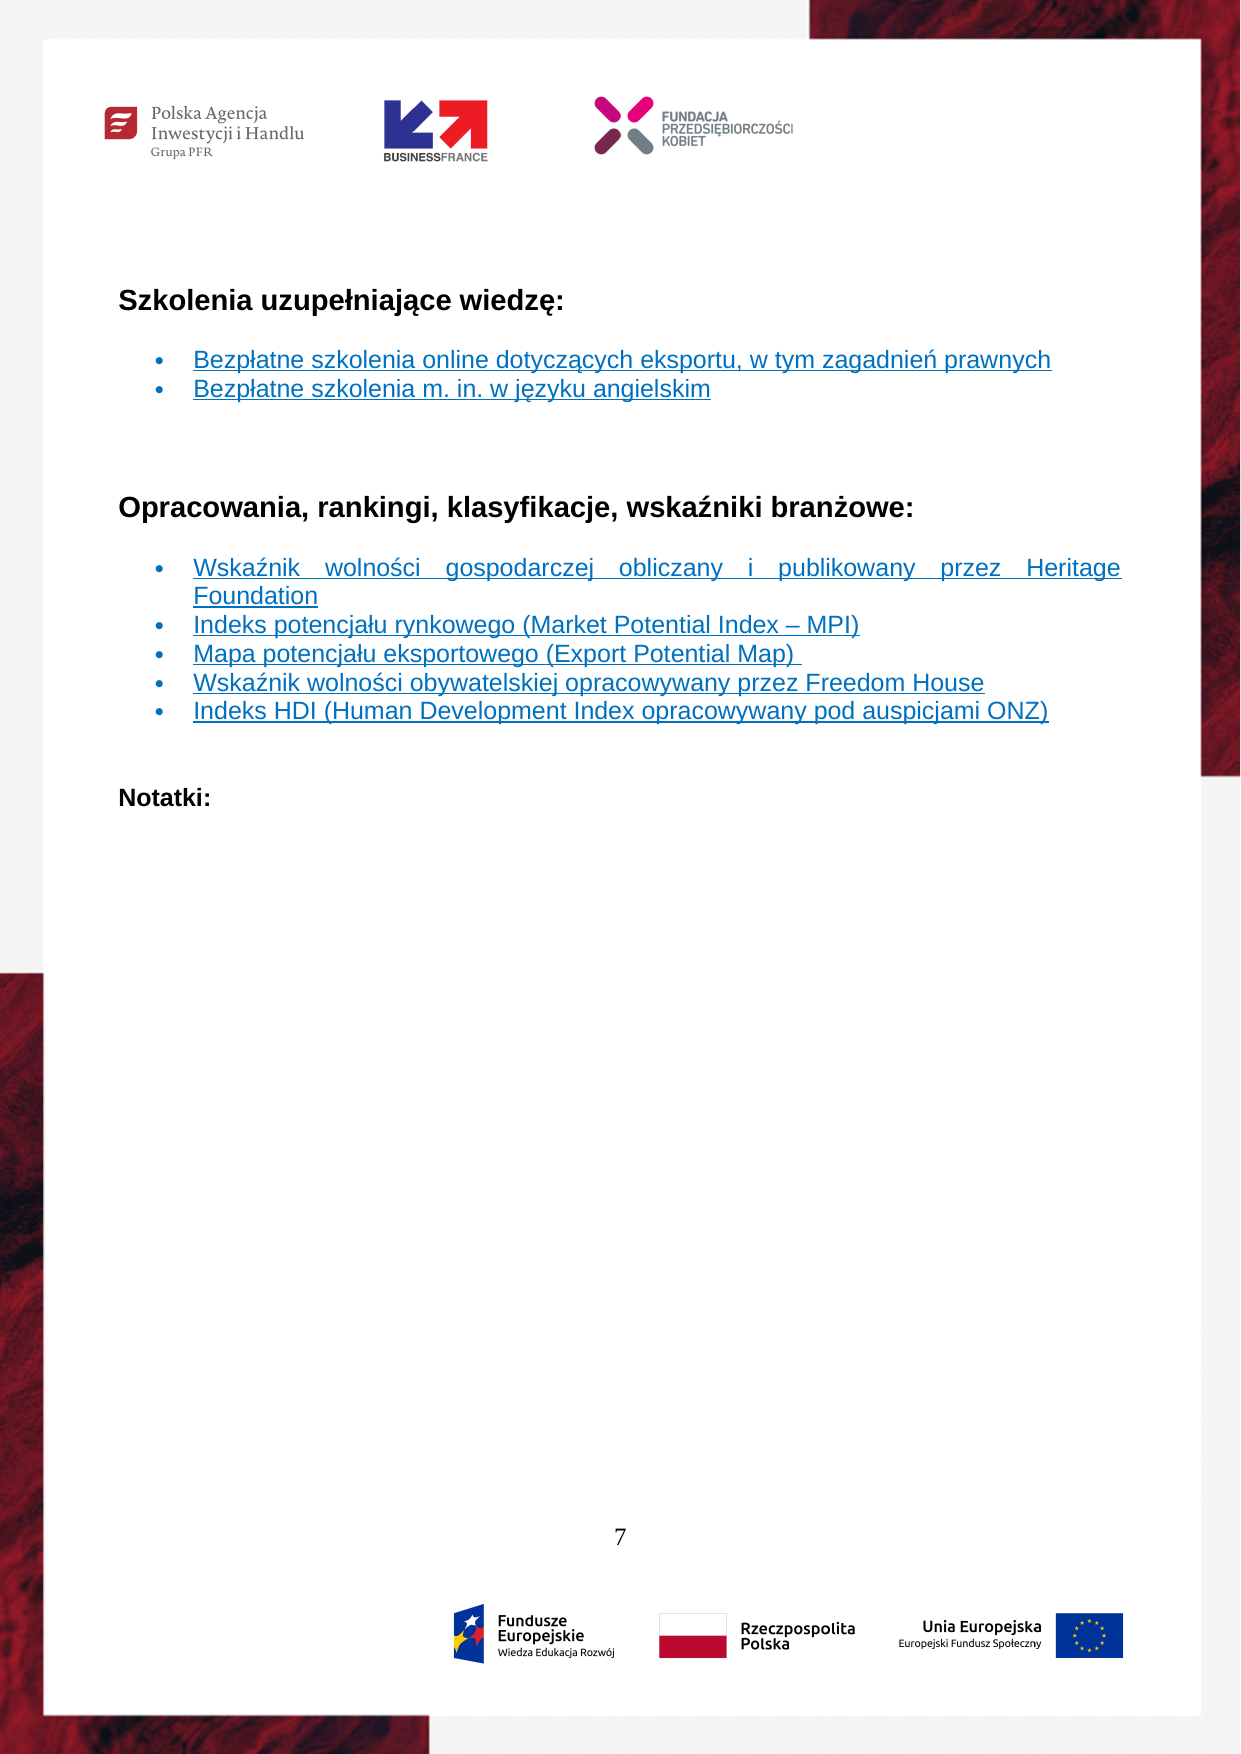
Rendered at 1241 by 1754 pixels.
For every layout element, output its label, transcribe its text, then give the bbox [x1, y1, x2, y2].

text Notatki: [118, 783, 1122, 812]
list Wskaźnik wolności gospodarczej obliczany i publikowany przez Heritage Foundation [156, 552, 1122, 610]
list Mapa potencjału eksportowego (Export Potential Map) [156, 639, 1122, 667]
list Bezpłatne szkolenia m. in. w języku angielskim [156, 374, 1122, 403]
text Szkolenia uzupełniające wiedzę: [118, 282, 1122, 316]
text Opracowania, rankingi, klasyfikacje, wskaźniki branżowe: [118, 490, 1122, 523]
list Wskaźnik wolności obywatelskiej opracowywany przez Freedom House [156, 667, 1122, 696]
list Indeks potencjału rynkowego (Market Potential Index – MPI) [156, 610, 1122, 639]
list Bezpłatne szkolenia online dotyczących eksportu, w tym zagadnień prawnych [156, 345, 1122, 374]
list Indeks HDI (Human Development Index opracowywany pod auspicjami ONZ) [156, 696, 1122, 725]
picture [0, 0, 1241, 1754]
